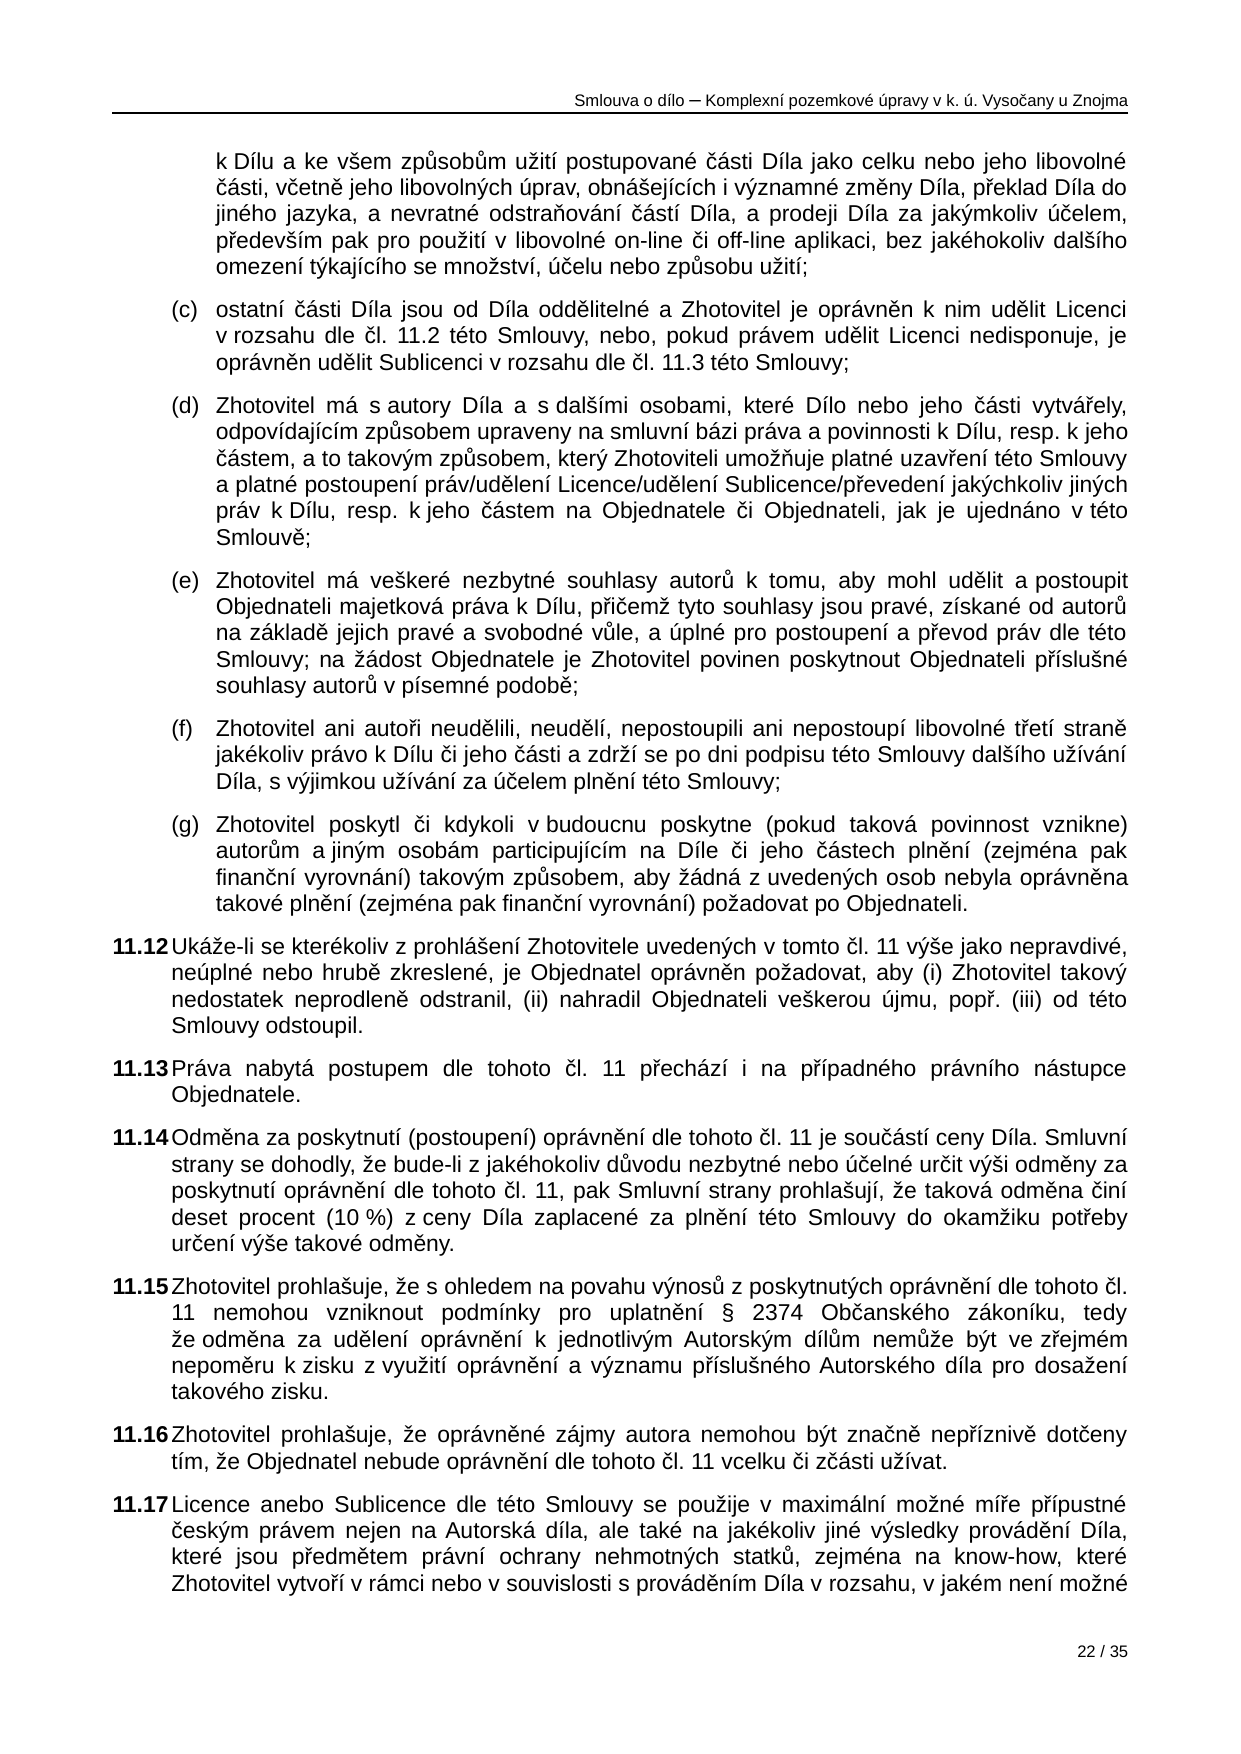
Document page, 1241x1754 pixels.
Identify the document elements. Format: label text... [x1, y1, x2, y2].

text Práva nabytá postupem dle tohoto čl. 11 přechází i na případného právního nástupce Objednatele. [112, 1055, 1128, 1108]
text Zhotovitel prohlašuje, že s ohledem na povahu výnosů z poskytnutých oprávnění dle tohoto čl. 11 nemohou vzniknout podmínky pro uplatnění § 2374 Občanského zákoníku, tedy že odměna za udělení oprávnění k jednotlivým Autorským dílům nemůže být ve zřejmém nepoměru k zisku z využití oprávnění a významu příslušného Autorského díla pro dosažení takového zisku. [112, 1273, 1128, 1404]
text Zhotovitel má s autory Díla a s dalšími osobami, které Dílo nebo jeho části vytvářely, odpovídajícím způsobem upraveny na smluvní bázi práva a povinnosti k Dílu, resp. k jeho částem, a to takovým způsobem, který Zhotoviteli umožňuje platné uzavření této Smlouvy a platné postoupení práv/udělení Licence/udělení Sublicence/převedení jakýchkoliv jiných práv k Dílu, resp. k jeho částem na Objednatele či Objednateli, jak je ujednáno v této Smlouvě; [171, 392, 1128, 550]
text Zhotovitel poskytl či kdykoli v budoucnu poskytne (pokud taková povinnost vznikne) autorům a jiným osobám participujícím na Díle či jeho částech plnění (zejména pak finanční vyrovnání) takovým způsobem, aby žádná z uvedených osob nebyla oprávněna takové plnění (zejména pak finanční vyrovnání) požadovat po Objednateli. [171, 811, 1128, 916]
text Zhotovitel má veškeré nezbytné souhlasy autorů k tomu, aby mohl udělit a postoupit Objednateli majetková práva k Dílu, přičemž tyto souhlasy jsou pravé, získané od autorů na základě jejich pravé a svobodné vůle, a úplné pro postoupení a převod práv dle této Smlouvy; na žádost Objednatele je Zhotovitel povinen poskytnout Objednateli příslušné souhlasy autorů v písemné podobě; [171, 567, 1128, 698]
text ostatní části Díla jsou od Díla oddělitelné a Zhotovitel je oprávněn k nim udělit Licenci v rozsahu dle čl. 11.2 této Smlouvy, nebo, pokud právem udělit Licenci nedisponuje, je oprávněn udělit Sublicenci v rozsahu dle čl. 11.3 této Smlouvy; [171, 296, 1128, 375]
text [112, 1491, 1128, 1596]
text Odměna za poskytnutí (postoupení) oprávnění dle tohoto čl. 11 je součástí ceny Díla. Smluvní strany se dohodly, že bude-li z jakéhokoliv důvodu nezbytné nebo účelné určit výši odměny za poskytnutí oprávnění dle tohoto čl. 11, pak Smluvní strany prohlašují, že taková odměna činí deset procent (10 %) z ceny Díla zaplacené za plnění této Smlouvy do okamžiku potřeby určení výše takové odměny. [112, 1124, 1128, 1256]
text Zhotovitel ani autoři neudělili, neudělí, nepostoupili ani nepostoupí libovolné třetí straně jakékoliv právo k Dílu či jeho části a zdrží se po dni podpisu této Smlouvy dalšího užívání Díla, s výjimkou užívání za účelem plnění této Smlouvy; [171, 715, 1128, 794]
text Ukáže-li se kterékoliv z prohlášení Zhotovitele uvedených v tomto čl. 11 výše jako nepravdivé, neúplné nebo hrubě zkreslené, je Objednatel oprávněn požadovat, aby (i) Zhotovitel takový nedostatek neprodleně odstranil, (ii) nahradil Objednateli veškerou újmu, popř. (iii) od této Smlouvy odstoupil. [112, 933, 1128, 1038]
text Zhotovitel prohlašuje, že oprávněné zájmy autora nemohou být značně nepříznivě dotčeny tím, že Objednatel nebude oprávnění dle tohoto čl. 11 vcelku či zčásti užívat. [112, 1421, 1128, 1474]
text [171, 148, 1128, 279]
